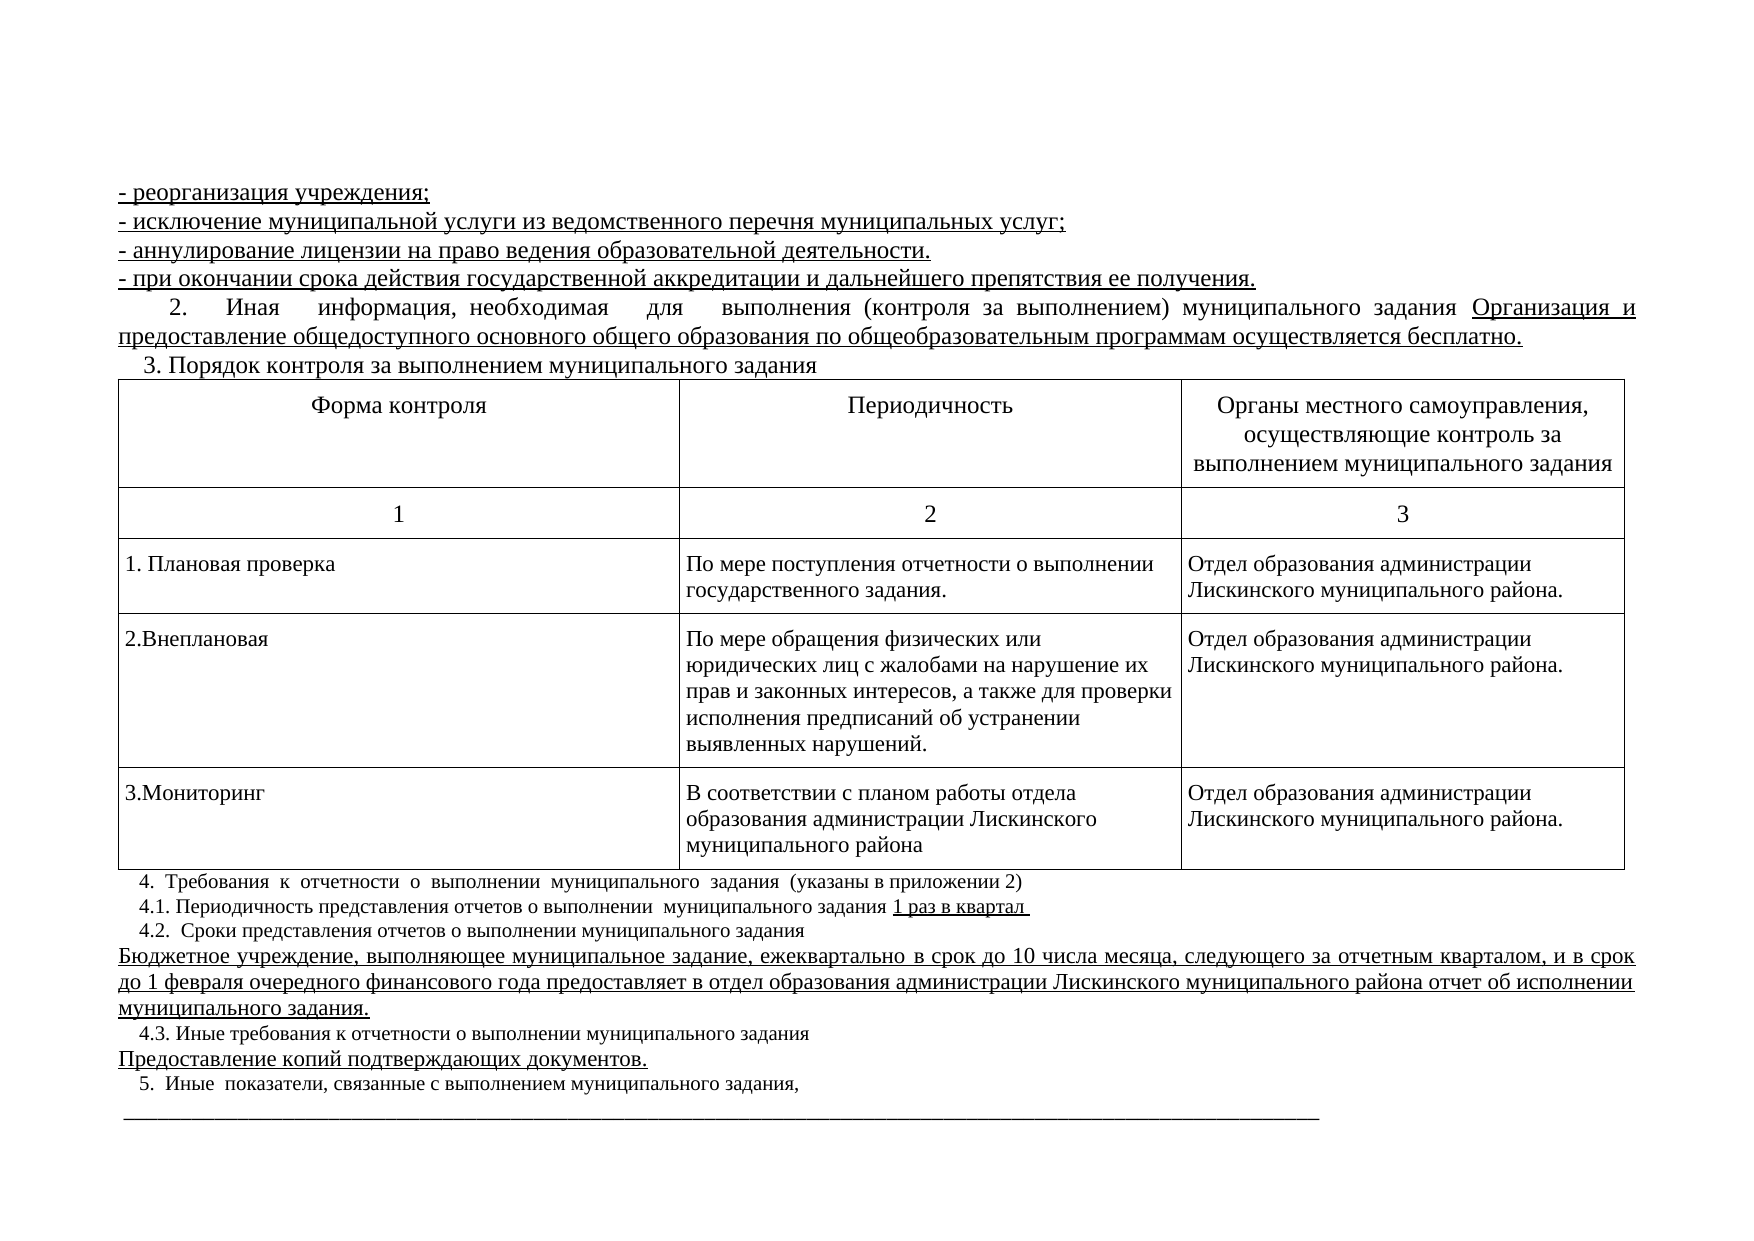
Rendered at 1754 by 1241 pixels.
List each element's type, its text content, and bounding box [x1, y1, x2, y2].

text 4.2. Сроки представления отчетов о выполнении муниципального задания [118, 918, 1636, 942]
table_cell 3.Мониторинг [119, 768, 679, 868]
text _________________________________________________________________________________________________________ [118, 1095, 1636, 1123]
table_cell Отдел образования администрации Лискинского муниципального района. [1182, 768, 1624, 868]
text 4.3. Иные требования к отчетности о выполнении муниципального задания [118, 1021, 1636, 1045]
text Предоставление копий подтверждающих документов. [118, 1045, 1636, 1071]
table_cell По мере обращения физических или юридических лиц с жалобами на нарушение их прав и законных интересов, а также для проверки исполнения предписаний об устранении выявленных нарушений. [680, 614, 1181, 767]
table_cell 1. Плановая проверка [119, 539, 679, 613]
table_cell Отдел образования администрации Лискинского муниципального района. [1182, 539, 1624, 613]
text 5. Иные показатели, связанные с выполнением муниципального задания, [118, 1071, 1636, 1095]
text 4.1. Периодичность представления отчетов о выполнении муниципального задания 1 раз в квартал [118, 893, 1636, 918]
table_header Периодичность [680, 380, 1181, 487]
table_cell В соответствии с планом работы отдела образования администрации Лискинского муниципального района [680, 768, 1181, 868]
text Бюджетное учреждение, выполняющее муниципальное задание, ежеквартально в срок до 10 числа месяца, следующего за отчетным кварталом, и в срок до 1 февраля очередного финансового года предоставляет в отдел образования администрации Лискинского муниципального района отчет об исполнении муниципального задания. [118, 942, 1636, 965]
table_header Форма контроля [119, 380, 679, 487]
table_cell 1 [119, 488, 679, 538]
text - аннулирование лицензии на право ведения образовательной деятельности. [118, 235, 1636, 263]
table_cell 3 [1182, 488, 1624, 538]
text - при окончании срока действия государственной аккредитации и дальнейшего препятствия ее получения. [118, 263, 1636, 292]
text 2. Иная информация, необходимая для выполнения (контроля за выполнением) муниципального задания Организация и предоставление общедоступного основного общего образования по общеобразовательным программам осуществляется бесплатно. [118, 292, 1636, 350]
text - реорганизация учреждения; [118, 177, 1636, 206]
table_cell По мере поступления отчетности о выполнении государственного задания. [680, 539, 1181, 613]
text 4. Требования к отчетности о выполнении муниципального задания (указаны в приложении 2) [118, 869, 1636, 893]
text Бюджетное учреждение, выполняющее муниципальное задание, ежеквартально в срок до 10 числа месяца, следующего за отчетным кварталом, и в срок до 1 февраля очередного финансового года предоставляет в отдел образования администрации Лискинского муниципального района отчет об исполнении муниципального задания. [118, 966, 1636, 1021]
text 3. Порядок контроля за выполнением муниципального задания [118, 350, 1636, 378]
table_header Органы местного самоуправления, осуществляющие контроль за выполнением муниципального задания [1182, 380, 1624, 487]
table_cell 2 [680, 488, 1181, 538]
text - исключение муниципальной услуги из ведомственного перечня муниципальных услуг; [118, 206, 1636, 235]
table_cell 2.Внеплановая [119, 614, 679, 767]
table_cell Отдел образования администрации Лискинского муниципального района. [1182, 614, 1624, 767]
